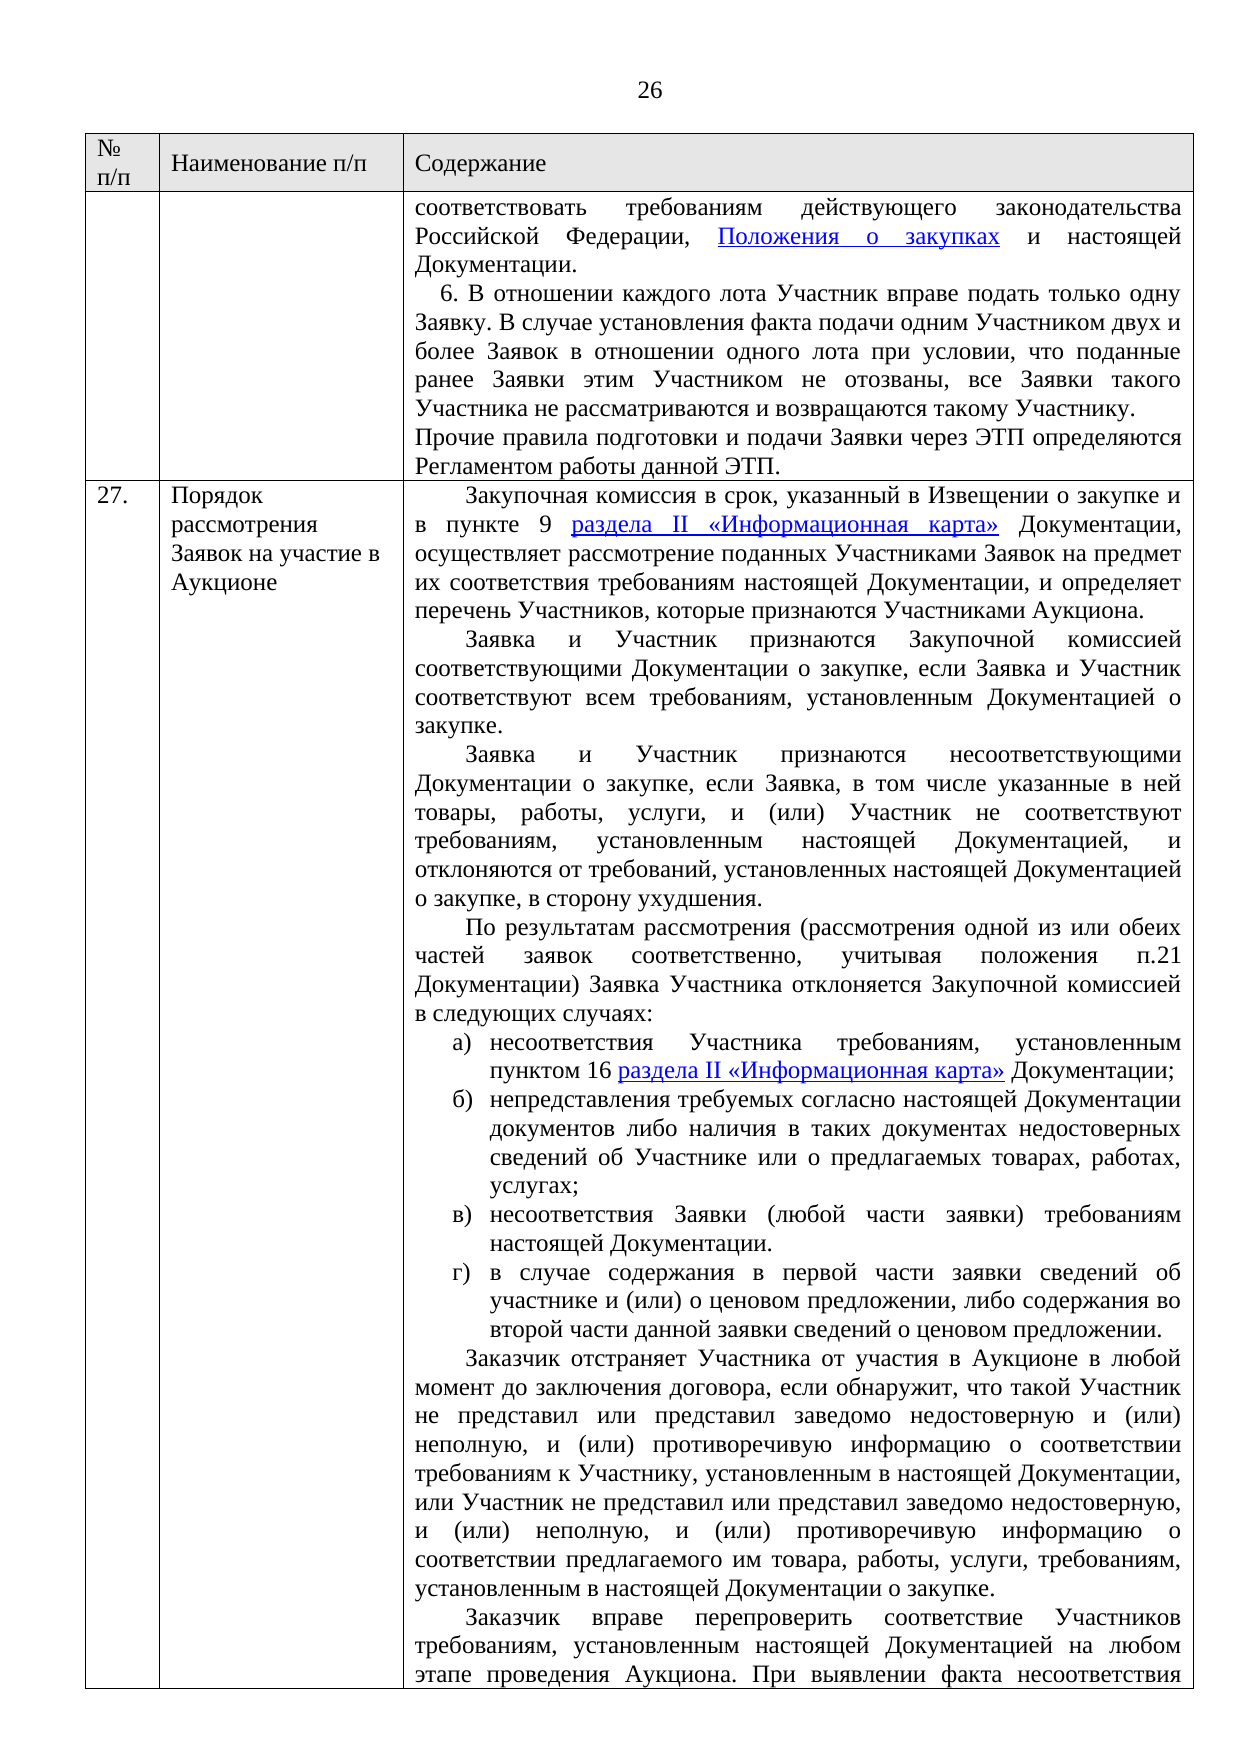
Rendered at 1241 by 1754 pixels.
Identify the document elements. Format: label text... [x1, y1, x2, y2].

table_header № п/п [86, 134, 159, 191]
table_header Содержание [404, 134, 1193, 191]
table_cell [86, 192, 159, 479]
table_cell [404, 192, 1193, 479]
table_cell [86, 481, 159, 1688]
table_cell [404, 481, 1193, 1688]
table_header Наименование п/п [160, 134, 403, 191]
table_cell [160, 192, 403, 479]
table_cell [160, 481, 403, 1688]
